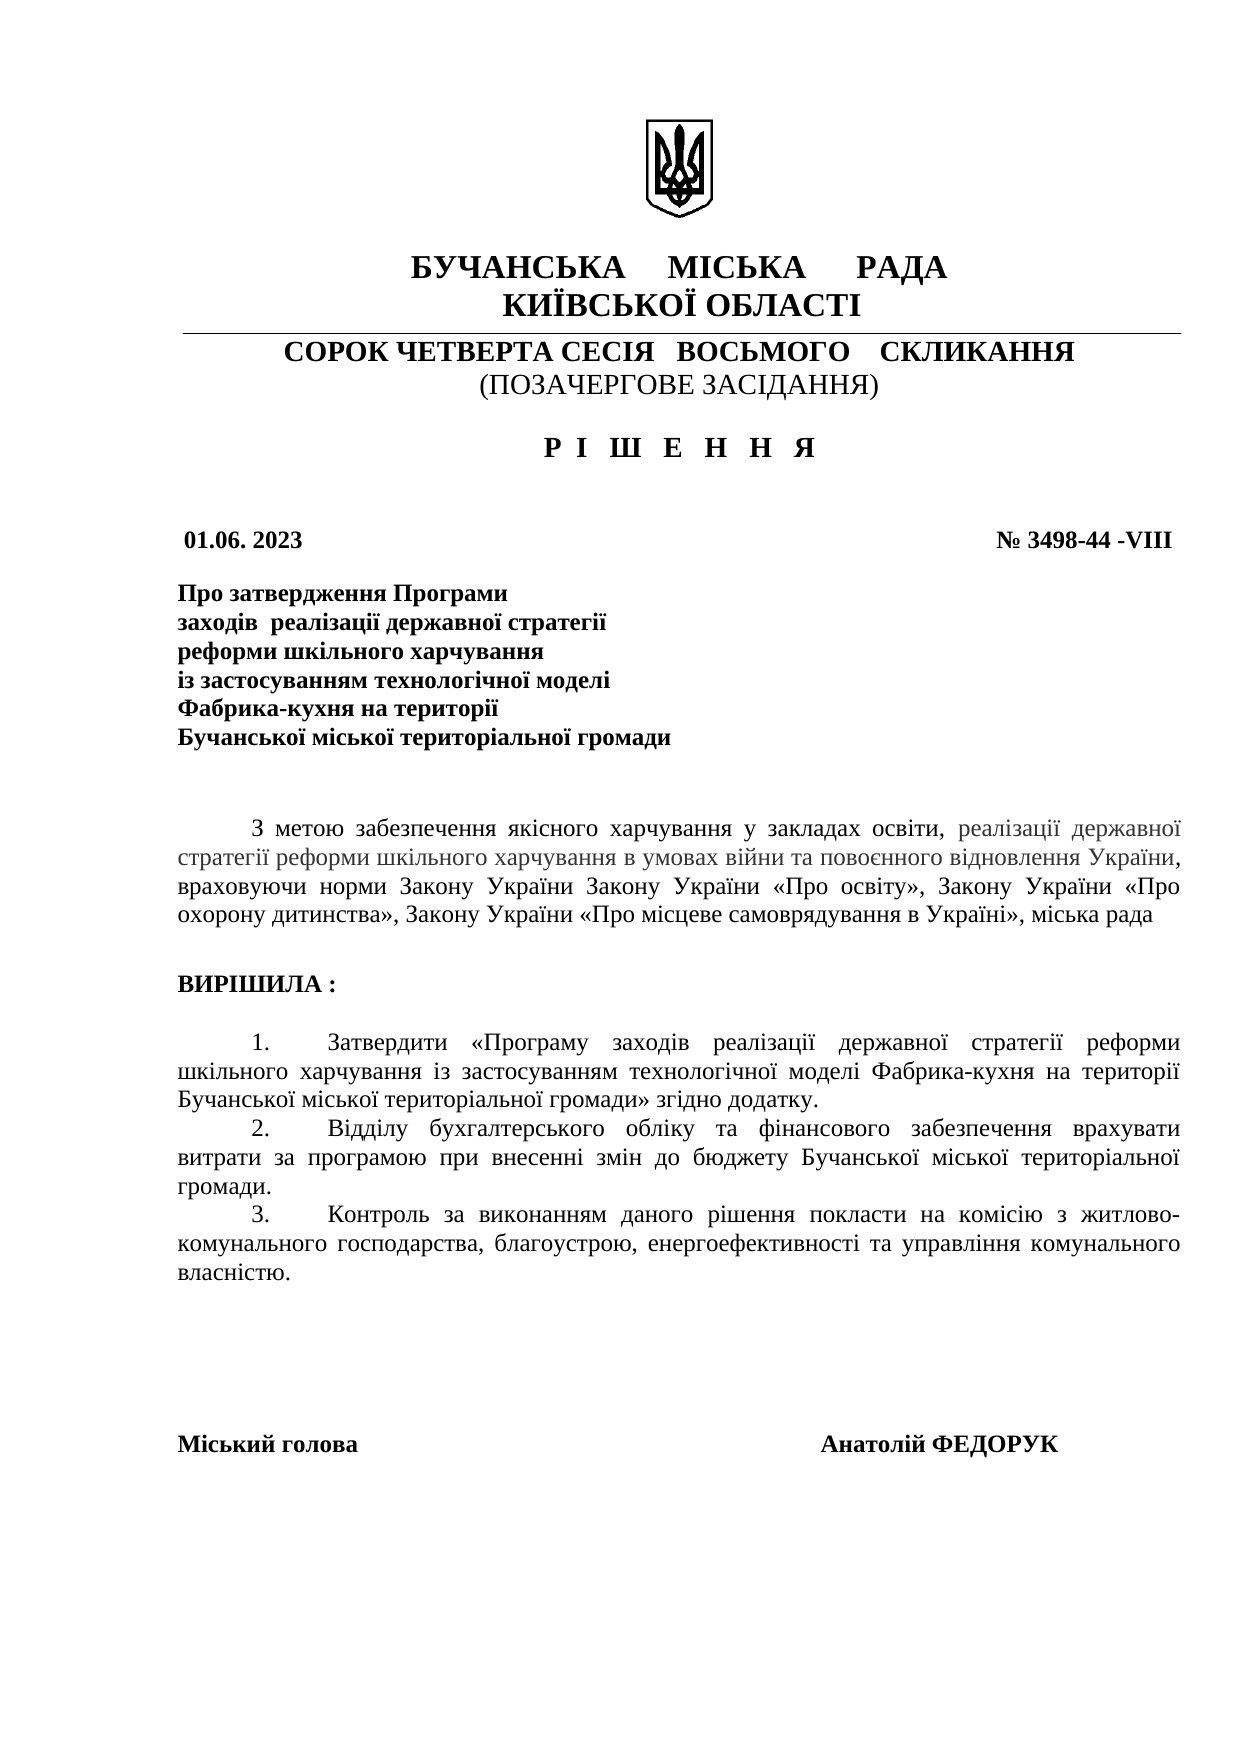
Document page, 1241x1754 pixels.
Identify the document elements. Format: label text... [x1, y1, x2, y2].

text З метою забезпечення якісного харчування у закладах освіти, реалізації державної стратегії реформи шкільного харчування в умовах війни та повоєнного відновлення України, враховуючи норми Закону України Закону України «Про освіту», Закону України «Про охорону дитинства», Закону України «Про місцеве самоврядування в Україні», міська рада [177, 813, 1181, 928]
subtitle 01.06. 2023 № 3498-44 -VIІІ [177, 526, 1181, 554]
list Відділу бухгалтерського обліку та фінансового забезпечення врахувати витрати за програмою при внесенні змін до бюджету Бучанської міської територіальної громади. [177, 1113, 1181, 1199]
subtitle Міський голова Анатолій ФЕДОРУК [177, 1429, 1181, 1516]
text заходів реалізації державної стратегії [177, 607, 1181, 636]
text Про затвердження Програми [177, 578, 1181, 607]
text реформи шкільного харчування [177, 636, 1181, 665]
text Фабрика-кухня на території [177, 693, 1181, 722]
subtitle Р І Ш Е Н Н Я [177, 430, 1181, 463]
subtitle БУЧАНСЬКА МІСЬКА РАДА [177, 247, 1181, 285]
list Контроль за виконанням даного рішення покласти на комісію з житлово-комунального господарства, благоустрою, енергоефективності та управління комунального власністю. [177, 1199, 1181, 1286]
text СОРОК ЧЕТВЕРТА СЕСІЯ ВОСЬМОГО СКЛИКАННЯ [177, 334, 1181, 367]
subtitle (ПОЗАЧЕРГОВЕ ЗАСІДАННЯ) [177, 367, 1181, 401]
picture [644, 118, 715, 219]
subtitle КИЇВСЬКОЇ ОБЛАСТІ [183, 285, 1181, 323]
text із застосуванням технологічної моделі [177, 665, 1181, 693]
list Затвердити «Програму заходів реалізації державної стратегії реформи шкільного харчування із застосуванням технологічної моделі Фабрика-кухня на території Бучанської міської територіальної громади» згідно додатку. [177, 1027, 1181, 1113]
subtitle ВИРІШИЛА : [177, 969, 1181, 998]
text Бучанської міської територіальної громади [177, 722, 1181, 751]
